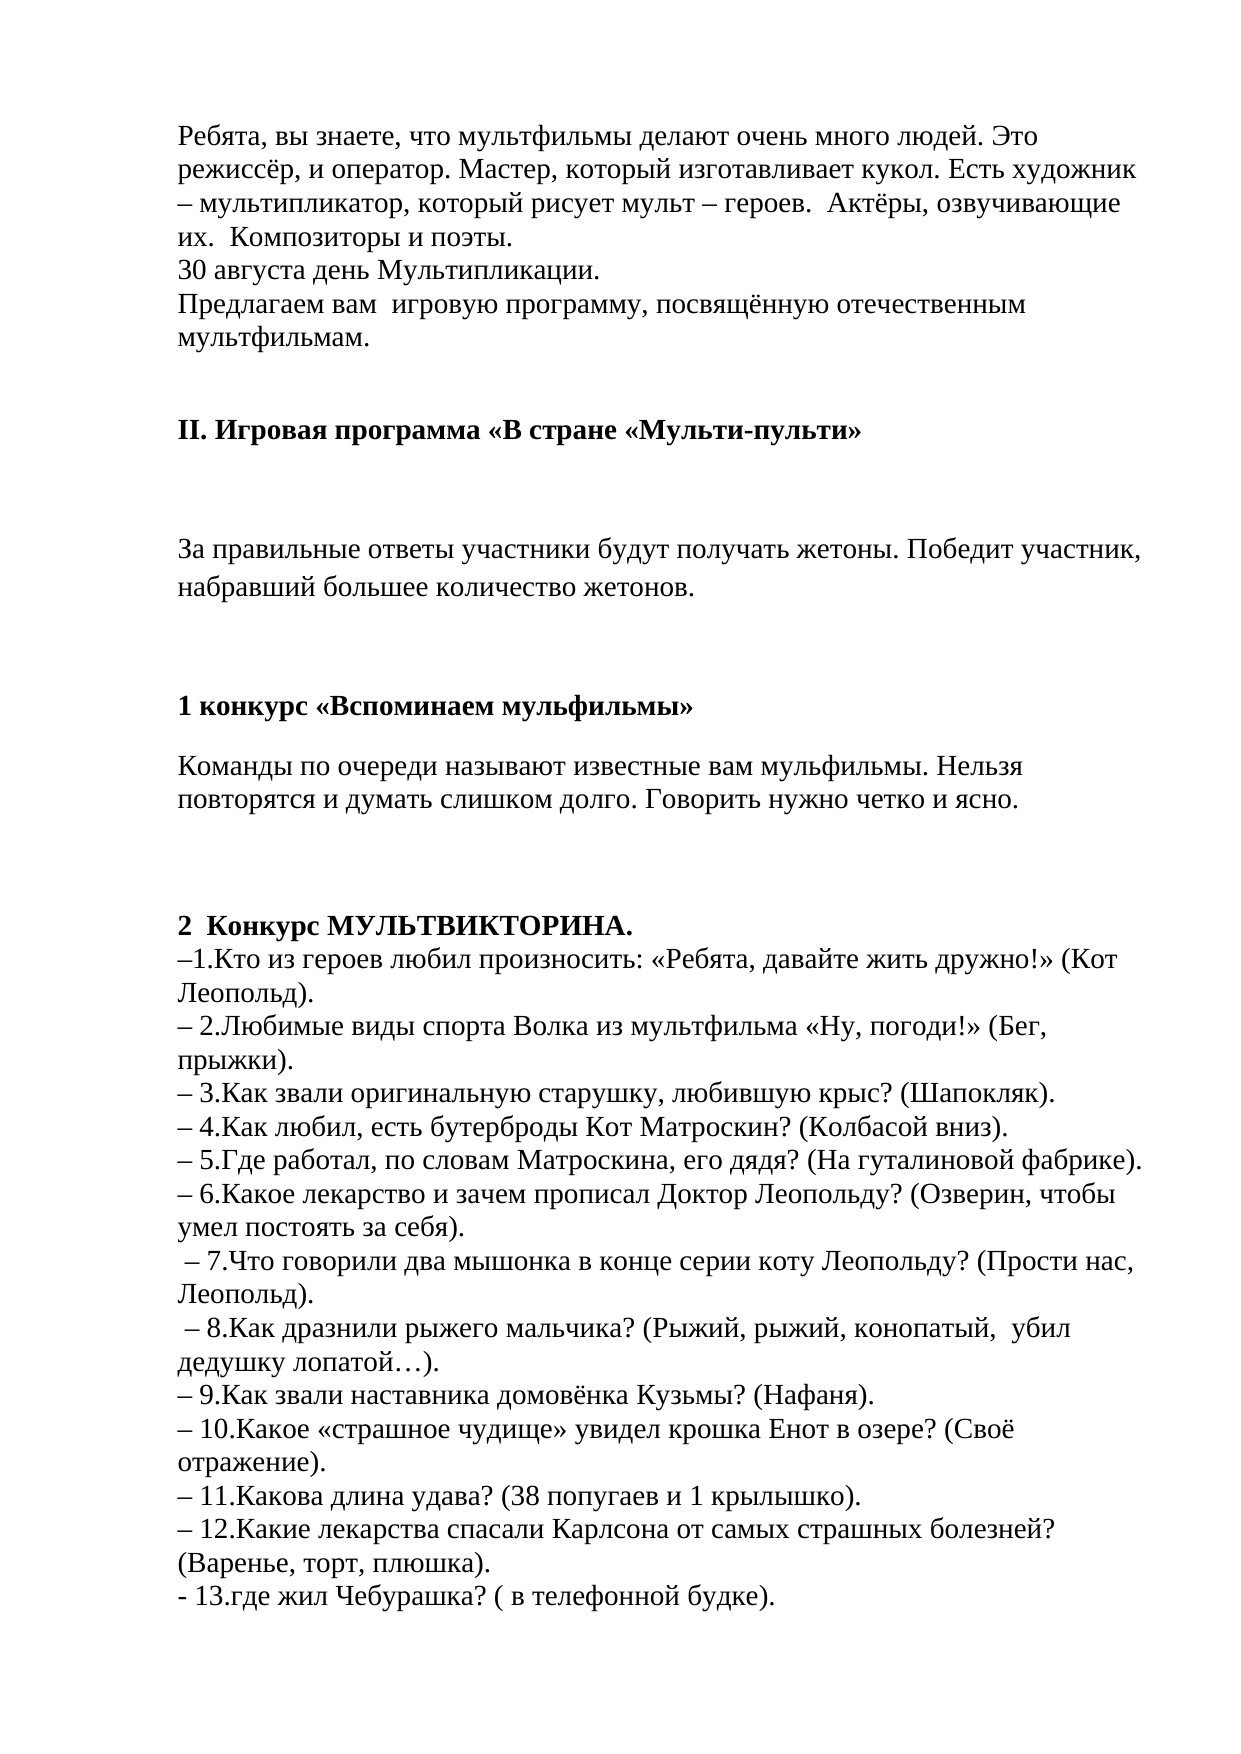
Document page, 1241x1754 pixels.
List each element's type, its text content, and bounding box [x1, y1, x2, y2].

text – 11.Какова длина удава? (38 попугаев и 1 крылышко). [177, 1478, 1152, 1511]
text За правильные ответы участники будут получать жетоны. Победит участник, набравший большее количество жетонов. [177, 531, 1152, 603]
text – 6.Какое лекарство и зачем прописал Доктор Леопольду? (Озверин, чтобы умел постоять за себя). [177, 1176, 1152, 1243]
text 2 Конкурс МУЛЬТВИКТОРИНА. [177, 908, 1152, 941]
text II. Игровая программа «В стране «Мульти-пульти» [177, 412, 1152, 446]
text – 8.Как дразнили рыжего мальчика? (Рыжий, рыжий, конопатый, убил дедушку лопатой…). [177, 1310, 1152, 1377]
text Команды по очереди называют известные вам мульфильмы. Нельзя повторятся и думать слишком долго. Говорить нужно четко и ясно. [177, 748, 1152, 815]
text 1 конкурс «Вспоминаем мульфильмы» [177, 688, 1152, 722]
text Ребята, вы знаете, что мультфильмы делают очень много людей. Это режиссёр, и оператор. Мастер, который изготавливает кукол. Есть художник – мультипликатор, который рисует мульт – героев. Актёры, озвучивающие их. Композиторы и поэты. [177, 118, 1152, 252]
text – 12.Какие лекарства спасали Карлсона от самых страшных болезней? (Варенье, торт, плюшка). [177, 1511, 1152, 1578]
text Предлагаем вам игровую программу, посвящённую отечественным мультфильмам. [177, 286, 1152, 353]
text – 3.Как звали оригинальную старушку, любившую крыс? (Шапокляк). [177, 1075, 1152, 1109]
text – 4.Как любил, есть бутерброды Кот Матроскин? (Колбасой вниз). [177, 1109, 1152, 1142]
text 30 августа день Мультипликации. [177, 252, 1152, 286]
text –1.Кто из героев любил произносить: «Ребята, давайте жить дружно!» (Кот Леопольд). [177, 941, 1152, 1008]
text – 2.Любимые виды спорта Волка из мультфильма «Ну, погоди!» (Бег, прыжки). [177, 1008, 1152, 1075]
text – 5.Где работал, по словам Матроскина, его дядя? (На гуталиновой фабрике). [177, 1142, 1152, 1176]
text – 7.Что говорили два мышонка в конце серии коту Леопольду? (Прости нас, Леопольд). [177, 1243, 1152, 1310]
text – 9.Как звали наставника домовёнка Кузьмы? (Нафаня). [177, 1377, 1152, 1411]
text - 13.где жил Чебурашка? ( в телефонной будке). [177, 1578, 1152, 1612]
text – 10.Какое «страшное чудище» увидел крошка Енот в озере? (Своё отражение). [177, 1411, 1152, 1478]
